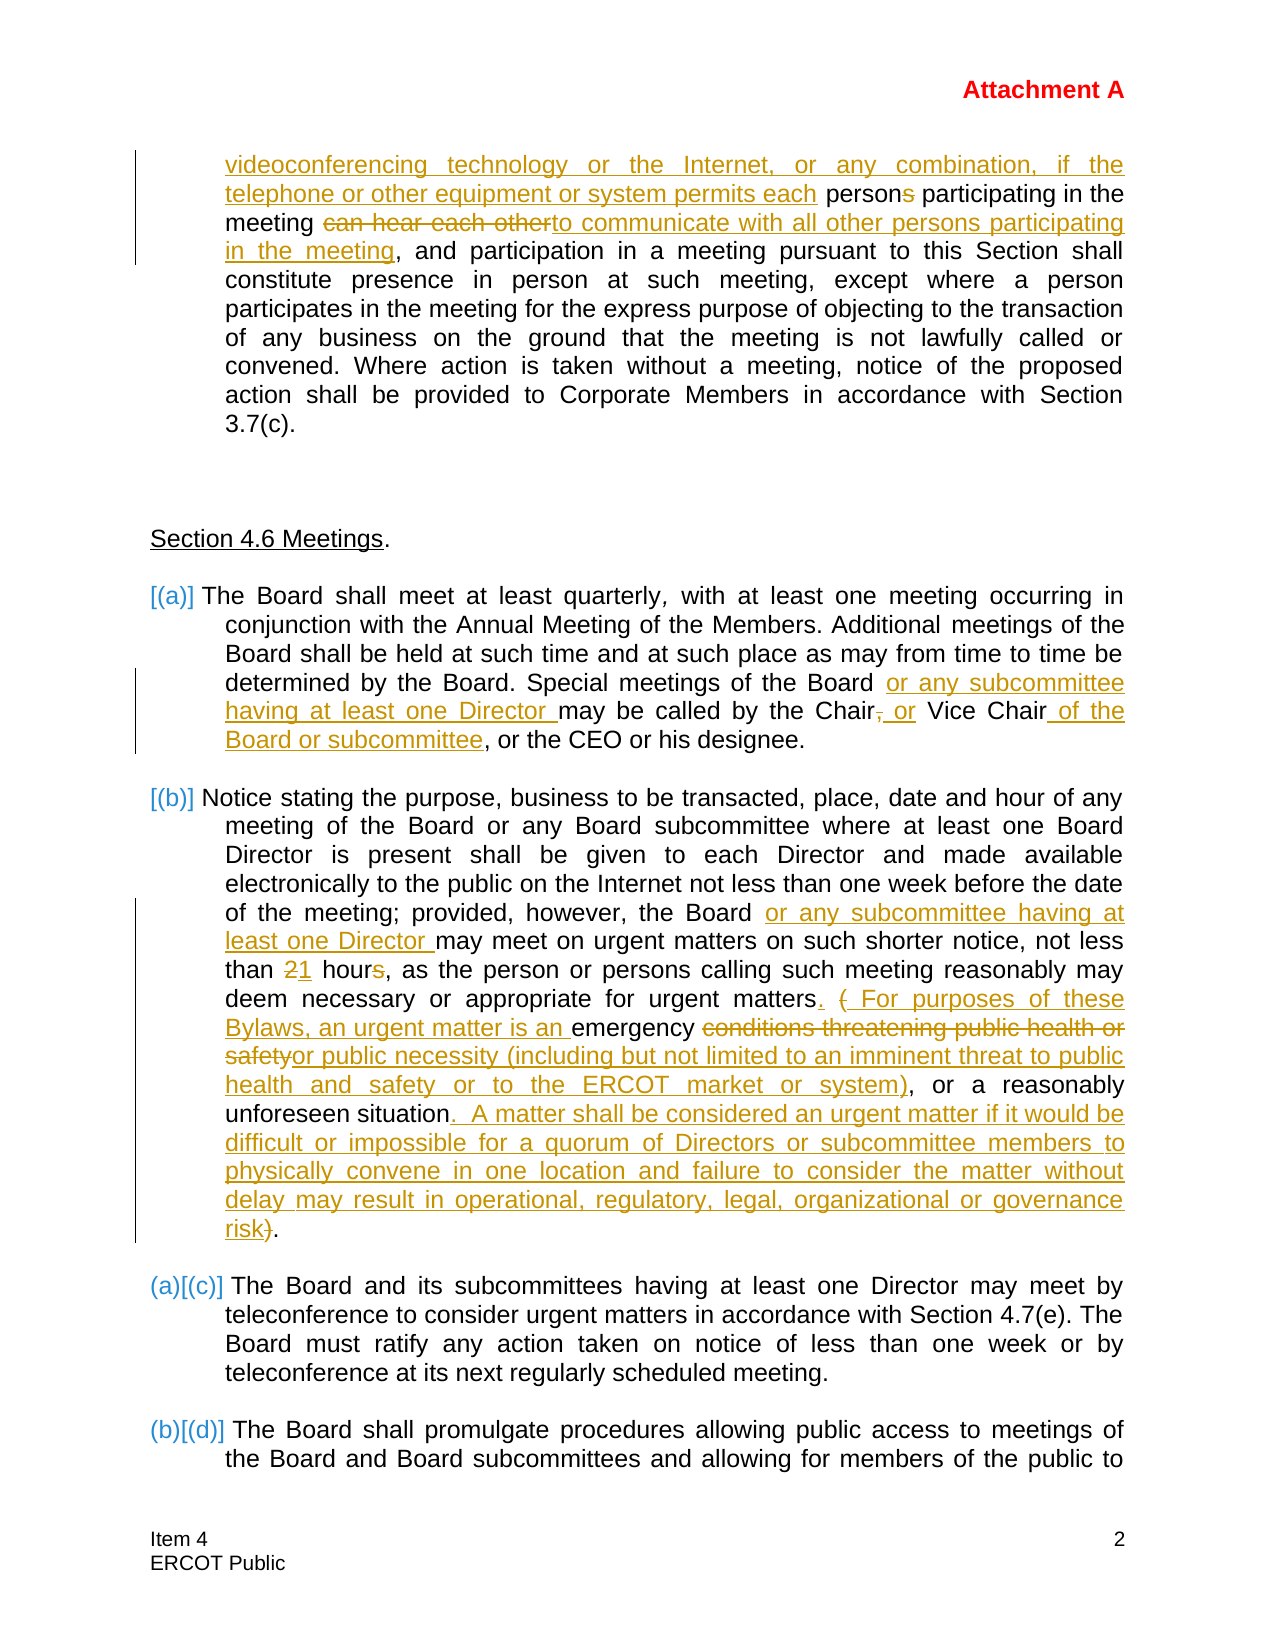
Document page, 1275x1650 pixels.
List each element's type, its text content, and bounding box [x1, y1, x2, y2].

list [150, 150, 1125, 437]
list The Board and its subcommittees having at least one Director may meet by teleconference to consider urgent matters in accordance with Section 4.7(e). The Board must ratify any action taken on notice of less than one week or by teleconference at its next regularly scheduled meeting. [150, 1271, 1125, 1386]
list The Board shall meet at least quarterly, with at least one meeting occurring in conjunction with the Annual Meeting of the Members. Additional meetings of the Board shall be held at such time and at such place as may from time to time be determined by the Board. Special meetings of the Board may be called by the Chair Vice Chair, or the CEO or his designee. [150, 581, 1125, 754]
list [150, 1415, 1125, 1472]
list Notice stating the purpose, business to be transacted, place, date and hour of any meeting of the Board or any Board subcommittee where at least one Board Director is present shall be given to each Director and made available electronically to the public on the Internet not less than one week before the date of the meeting; provided, however, the Board may meet on urgent matters on such shorter notice, not less than hour, as the person or persons calling such meeting reasonably may deem necessary or appropriate for urgent matters emergency , or a reasonably unforeseen situation. [150, 782, 1125, 1242]
text Section 4.6 Meetings. [150, 524, 1125, 552]
